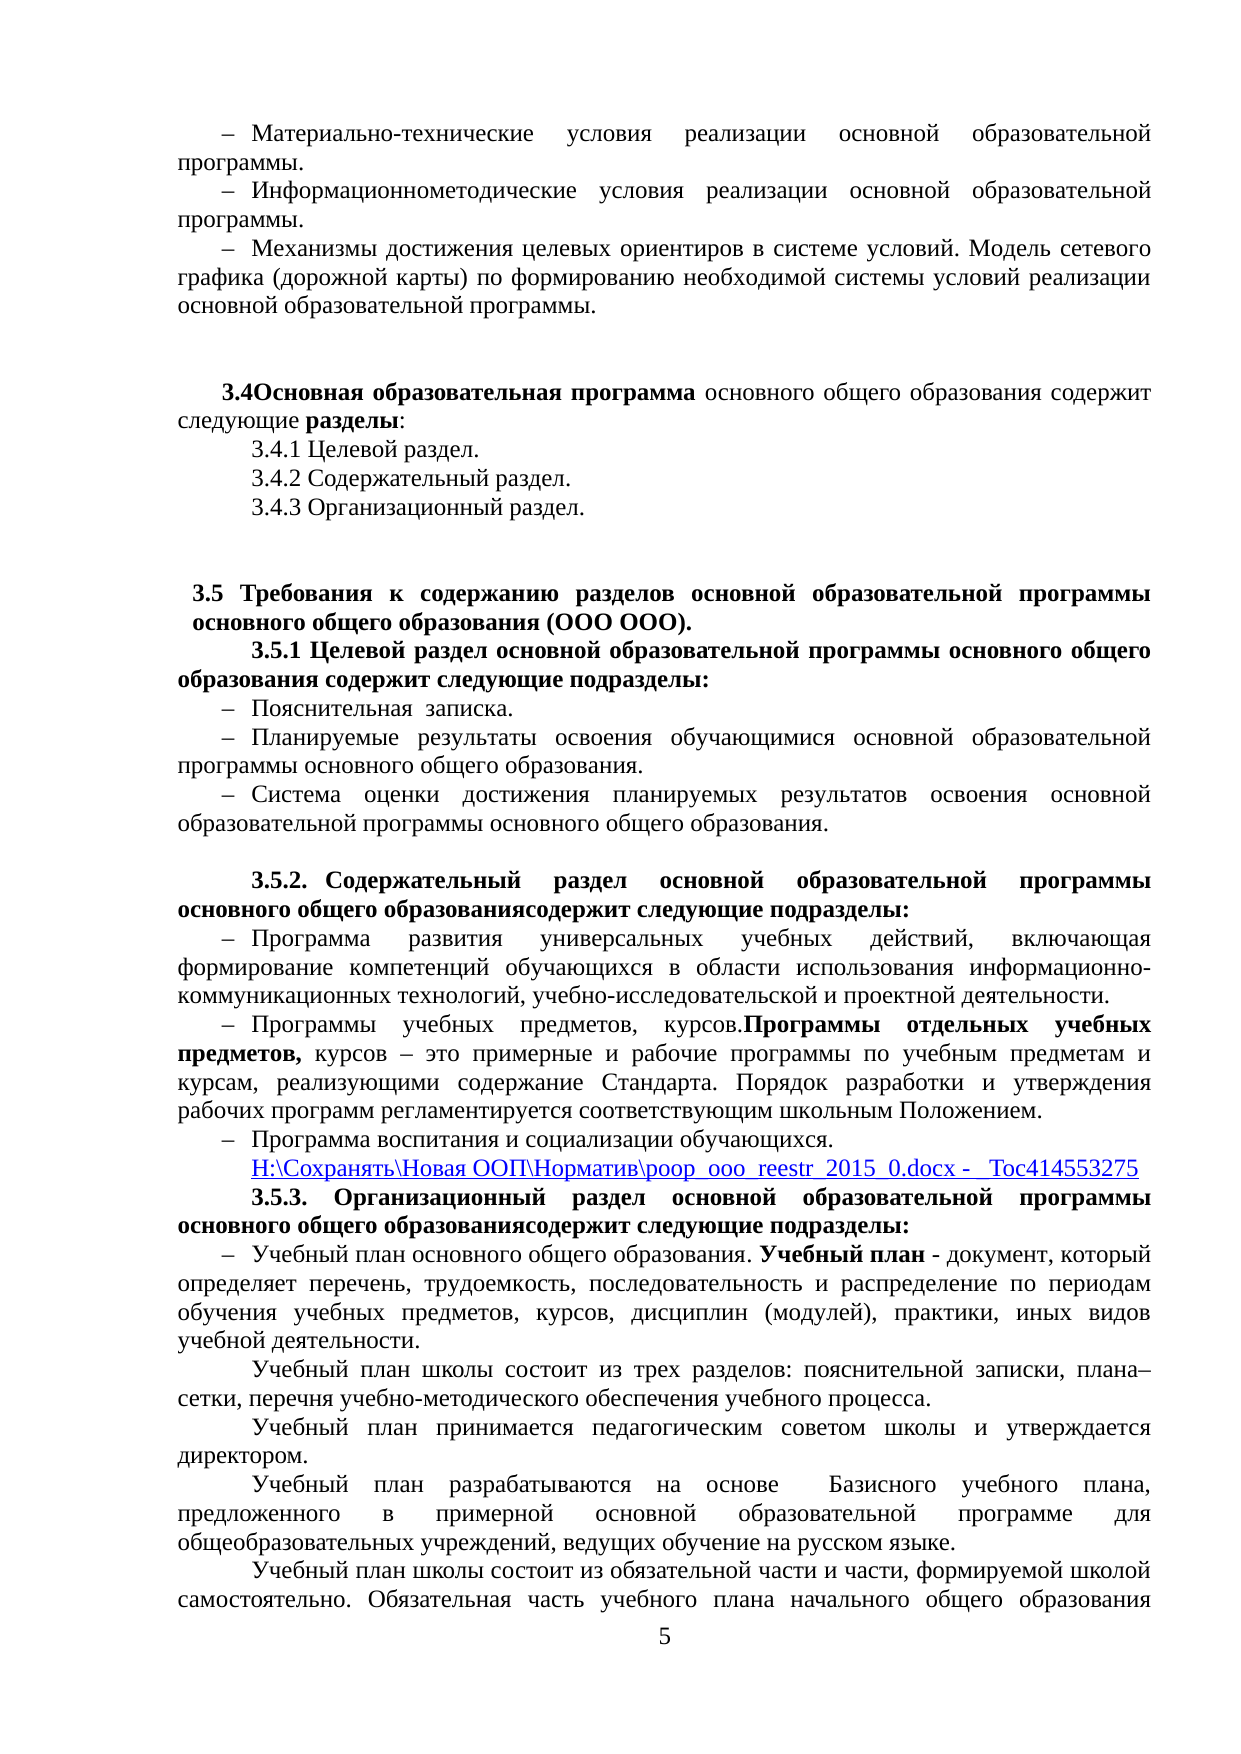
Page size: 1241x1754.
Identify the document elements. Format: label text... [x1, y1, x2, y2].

text 3.5 Требования к содержанию разделов основной образовательной программы основного общего образования (ООО ООО). [192, 578, 1152, 636]
list Система оценки достижения планируемых результатов освоения основной образовательной программы основного общего образования. [177, 779, 1152, 837]
text 3.5.3. Организационный раздел основной образовательной программы основного общего образования содержит следующие подразделы: [177, 1182, 1152, 1239]
text 3.5.1 Целевой раздел основной образовательной программы основного общего образования содержит следующие подразделы: [177, 636, 1152, 693]
text H:\Сохранять\Новая ООП\Норматив\poop_ooo_reestr_2015_0.docx - _Toc414553275 [177, 1153, 1152, 1182]
list Механизмы достижения целевых ориентиров в системе условий. Модель сетевого графика (дорожной карты) по формированию необходимой системы условий реализации основной образовательной программы. [177, 233, 1152, 319]
text 3.4Основная образовательная программа основного общего образования содержит следующие разделы: [177, 377, 1152, 434]
text 3.4.1 Целевой раздел. [177, 434, 1152, 463]
text 3.4.2 Содержательный раздел. [177, 463, 1152, 492]
list Пояснительная записка. [177, 693, 1152, 722]
list Программа развития универсальных учебных действий, включающая формирование компетенций обучающихся в области использования информационно-коммуникационных технологий, учебно-исследовательской и проектной деятельности. [177, 923, 1152, 1009]
text 3.5.2. Содержательный раздел основной образовательной программы основного общего образования содержит следующие подразделы: [177, 866, 1152, 923]
list Программы учебных предметов, курсов. Программы отдельных учебных предметов, курсов – это примерные и рабочие программы по учебным предметам и курсам, реализующими содержание Стандарта. Порядок разработки и утверждения рабочих программ регламентируется соответствующим школьным Положением. [177, 1009, 1152, 1124]
list Информационно­методические условия реализации основной образовательной программы. [177, 176, 1152, 233]
list Материально-технические условия реализации основной образовательной программы. [177, 118, 1152, 176]
text Учебный план разрабатываются на основе Базисного учебного плана, предложенного в примерной основной образовательной программе для общеобразовательных учреждений, ведущих обучение на русском языке. [177, 1469, 1152, 1556]
text Учебный план принимается педагогическим советом школы и утверждается директором. [177, 1412, 1152, 1469]
text 3.4.3 Организационный раздел. [177, 492, 1152, 521]
list Учебный план основного общего образования. Учебный план - документ, который определяет перечень, трудоемкость, последовательность и распределение по периодам обучения учебных предметов, курсов, дисциплин (модулей), практики, иных видов учебной деятельности. [177, 1239, 1152, 1354]
list Программа воспитания и социализации обучающихся. [177, 1124, 1152, 1153]
text Учебный план школы состоит из трех разделов: пояснительной записки, плана–сетки, перечня учебно-методического обеспечения учебного процесса. [177, 1354, 1152, 1412]
list Планируемые результаты освоения обучающимися основной образовательной программы основного общего образования. [177, 722, 1152, 779]
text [177, 1556, 1152, 1613]
